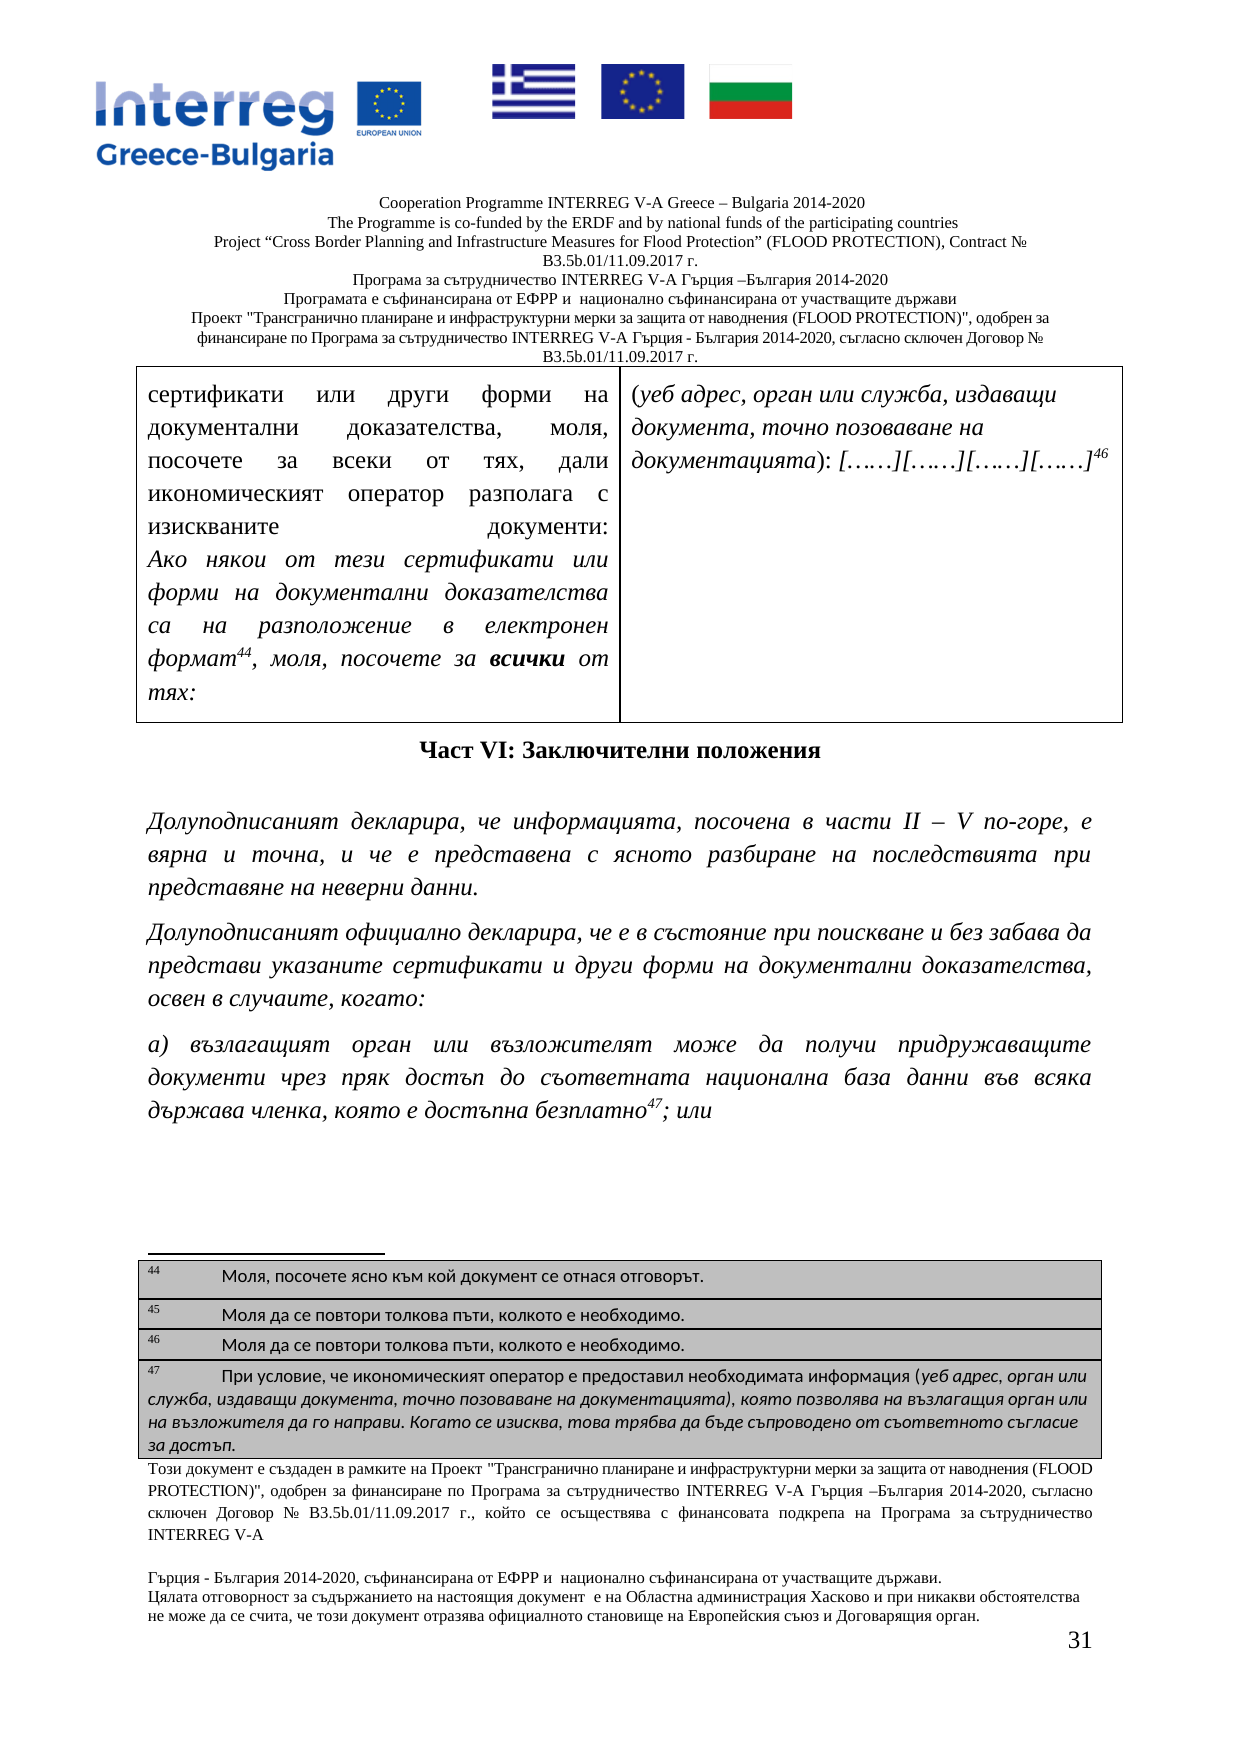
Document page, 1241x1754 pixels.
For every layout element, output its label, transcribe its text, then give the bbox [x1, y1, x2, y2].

picture [492, 64, 575, 119]
picture [709, 64, 793, 119]
text Долуподписаният официално декларира, че е в състояние при поискване и без забава да представи указаните сертификати и други форми на документални доказателства, освен в случаите, когато: [148, 917, 1093, 1012]
text Част VI: Заключителни положения [148, 735, 1093, 764]
picture [601, 64, 685, 119]
table_cell [……] […] [] Да [] Не (уеб адрес, орган или служба, издаващи документа, точно позоваване на документацията): [……][……][……][……] [621, 367, 1122, 722]
text а) възлагащият орган или възложителят може да получи придружаващите документи чрез пряк достъп до съответната национална база данни във всяка държава членка, която е достъпна безплатно; или [148, 1029, 1093, 1124]
picture [88, 73, 428, 175]
text Долуподписаният декларира, че информацията, посочена в части II – V по-горе, е вярна и точна, и че е представена с ясното разбиране на последствията при представяне на неверни данни. [148, 806, 1093, 901]
